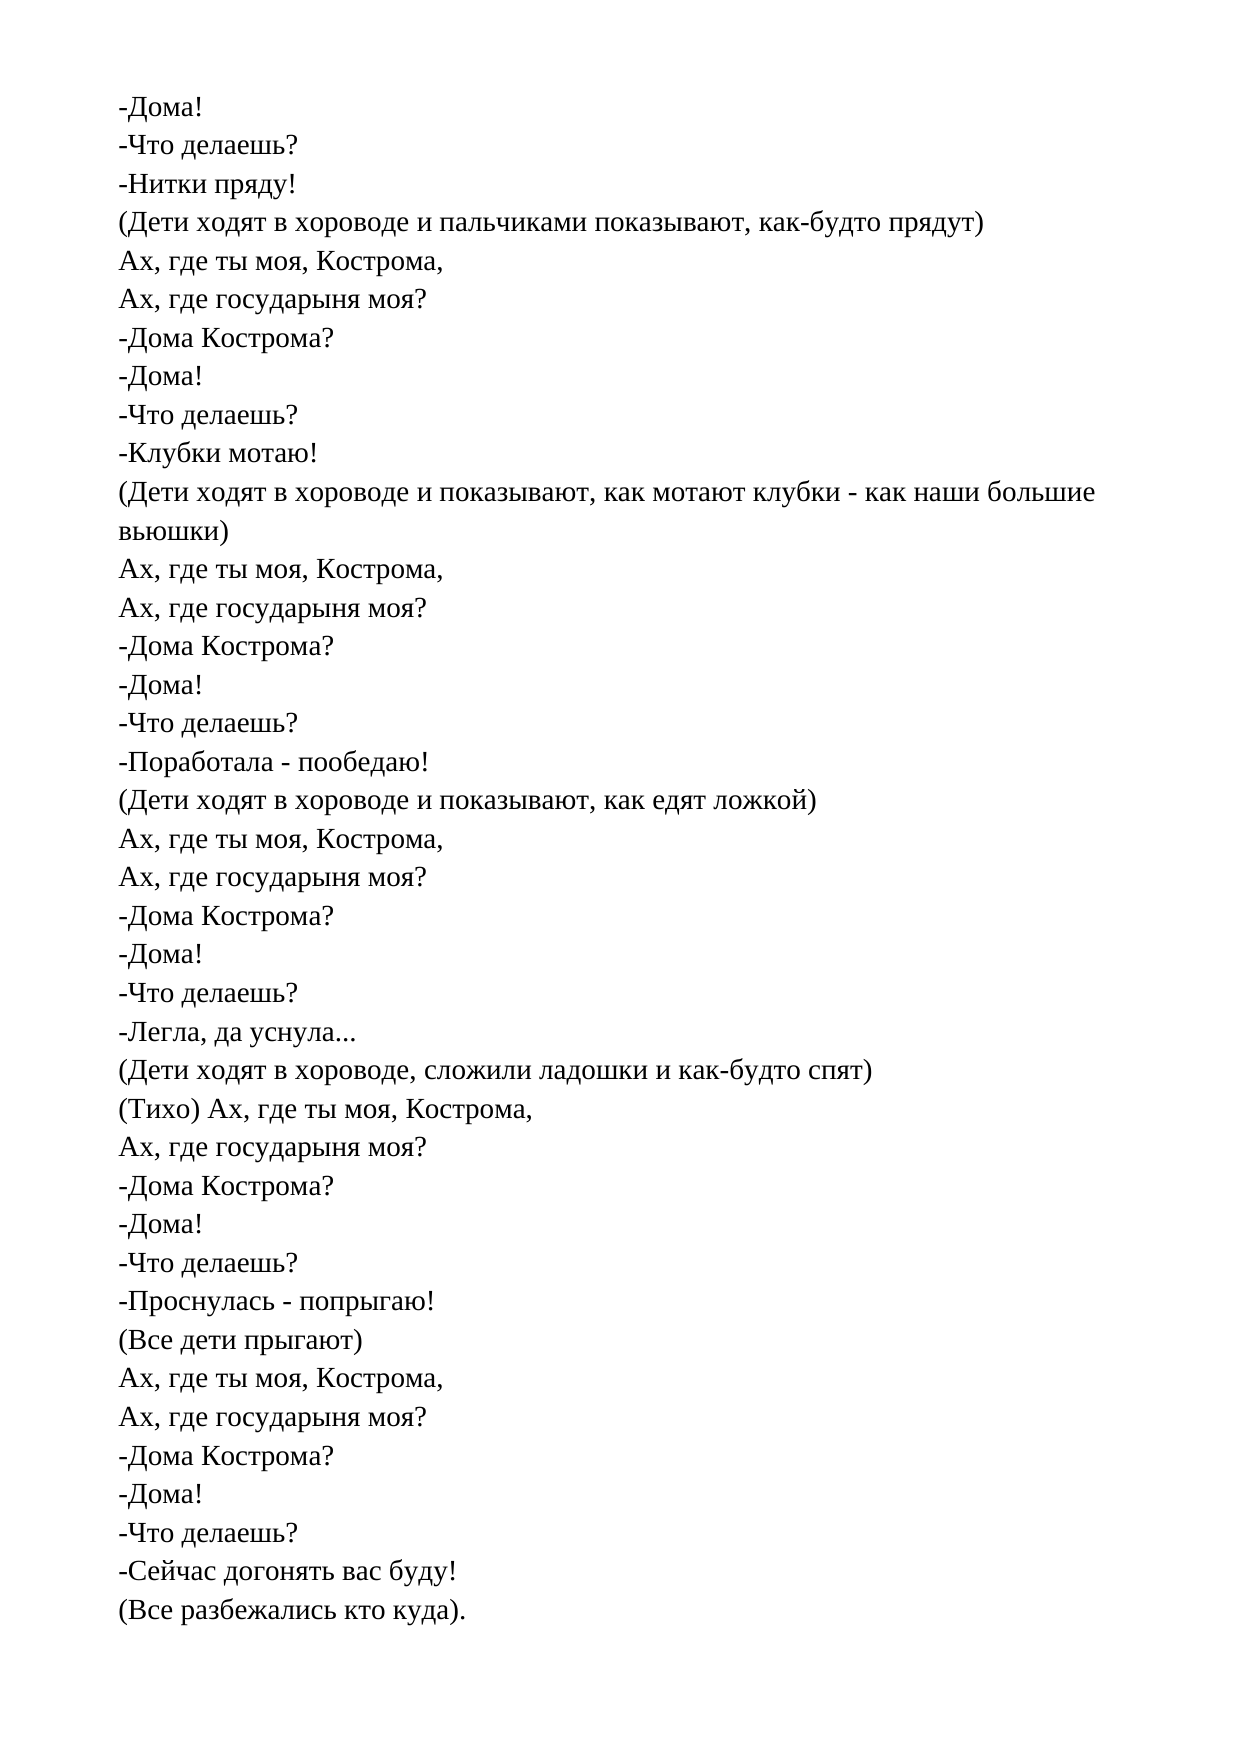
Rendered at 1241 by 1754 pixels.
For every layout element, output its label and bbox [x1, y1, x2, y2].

text [118, 89, 1107, 1625]
